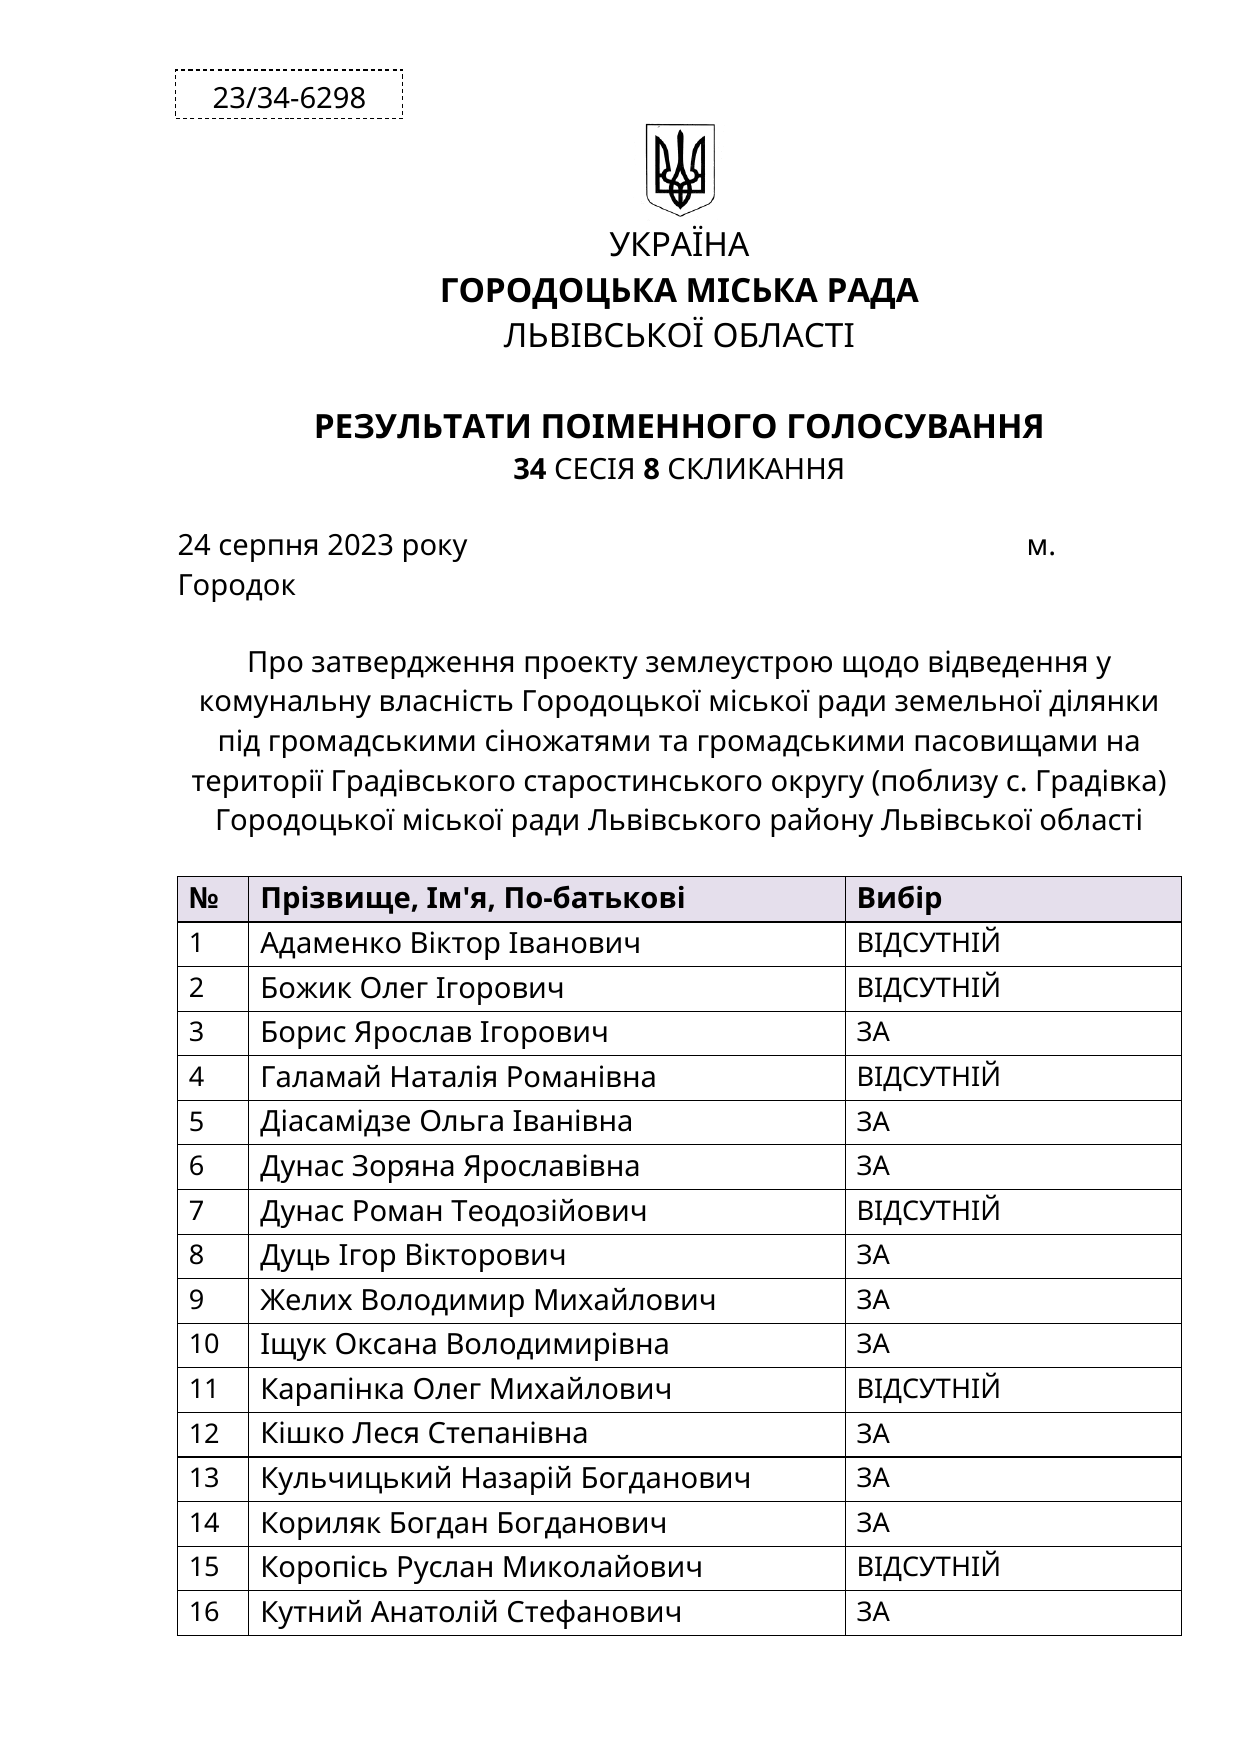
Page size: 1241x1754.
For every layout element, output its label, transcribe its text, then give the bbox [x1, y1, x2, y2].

table_cell ВІДСУТНІЙ [846, 1056, 1181, 1100]
text 24 серпня 2023 року м. Городок [177, 525, 1181, 604]
table_cell 1 [178, 923, 248, 966]
table_cell Коропісь Руслан Миколайович [249, 1547, 845, 1590]
table_cell ВІДСУТНІЙ [846, 923, 1181, 966]
table_cell ВІДСУТНІЙ [846, 967, 1181, 1011]
table_cell 6 [178, 1145, 248, 1189]
text Про затвердження проекту землеустрою щодо відведення у комунальну власність Городоцької міської ради земельної ділянки під громадськими сіножатями та громадськими пасовищами на території Градівського старостинського округу (поблизу с. Градівка) Городоцької міської ради Львівського району Львівської області [177, 641, 1181, 839]
table_cell ВІДСУТНІЙ [846, 1190, 1181, 1233]
table_cell Галамай Наталія Романівна [249, 1056, 845, 1100]
table_cell 9 [178, 1279, 248, 1323]
table_cell Борис Ярослав Ігорович [249, 1012, 845, 1055]
text УКРАЇНА [177, 221, 1181, 266]
table_cell ЗА [846, 1591, 1181, 1635]
table_cell ВІДСУТНІЙ [846, 1547, 1181, 1590]
table_cell ЗА [846, 1235, 1181, 1278]
table_cell Дунас Зоряна Ярославівна [249, 1145, 845, 1189]
text ЛЬВІВСЬКОЇ ОБЛАСТІ [177, 312, 1181, 357]
table_cell 14 [178, 1502, 248, 1546]
table_cell Дуць Ігор Вікторович [249, 1235, 845, 1278]
table_cell Желих Володимир Михайлович [249, 1279, 845, 1323]
table_cell ЗА [846, 1145, 1181, 1189]
table_cell 12 [178, 1413, 248, 1456]
table_cell 11 [178, 1368, 248, 1412]
text РЕЗУЛЬТАТИ ПОІМЕННОГО ГОЛОСУВАННЯ [177, 403, 1181, 448]
table_cell ЗА [846, 1012, 1181, 1055]
text 34 СЕСІЯ 8 СКЛИКАННЯ [177, 448, 1181, 488]
table_cell ЗА [846, 1279, 1181, 1323]
table_cell ЗА [846, 1101, 1181, 1144]
table_cell ЗА [846, 1458, 1181, 1501]
table_cell 4 [178, 1056, 248, 1100]
table_cell Дунас Роман Теодозійович [249, 1190, 845, 1233]
table_header Прізвище, Ім'я, По-батькові [249, 877, 845, 921]
table_cell Діасамідзе Ольга Іванівна [249, 1101, 845, 1144]
table_cell 10 [178, 1324, 248, 1367]
table_cell 3 [178, 1012, 248, 1055]
text ГОРОДОЦЬКА МІСЬКА РАДА [177, 266, 1181, 312]
table_header Вибір [846, 877, 1181, 921]
table_cell 16 [178, 1591, 248, 1635]
table_cell Кутний Анатолій Стефанович [249, 1591, 845, 1635]
table_cell Карапінка Олег Михайлович [249, 1368, 845, 1412]
table_cell Кішко Леся Степанівна [249, 1413, 845, 1456]
table_cell ЗА [846, 1413, 1181, 1456]
table_cell Адаменко Віктор Іванович [249, 923, 845, 966]
table_cell ЗА [846, 1324, 1181, 1367]
table_cell Божик Олег Ігорович [249, 967, 845, 1011]
table_cell 15 [178, 1547, 248, 1590]
table_cell ВІДСУТНІЙ [846, 1368, 1181, 1412]
picture [633, 118, 726, 221]
table_header № [178, 877, 248, 921]
table_cell Кульчицький Назарій Богданович [249, 1458, 845, 1501]
table_cell 7 [178, 1190, 248, 1233]
table_cell 8 [178, 1235, 248, 1278]
table_cell Кориляк Богдан Богданович [249, 1502, 845, 1546]
table_cell 2 [178, 967, 248, 1011]
table_cell 5 [178, 1101, 248, 1144]
table_cell ЗА [846, 1502, 1181, 1546]
table_cell 13 [178, 1458, 248, 1501]
table_cell Іщук Оксана Володимирівна [249, 1324, 845, 1367]
